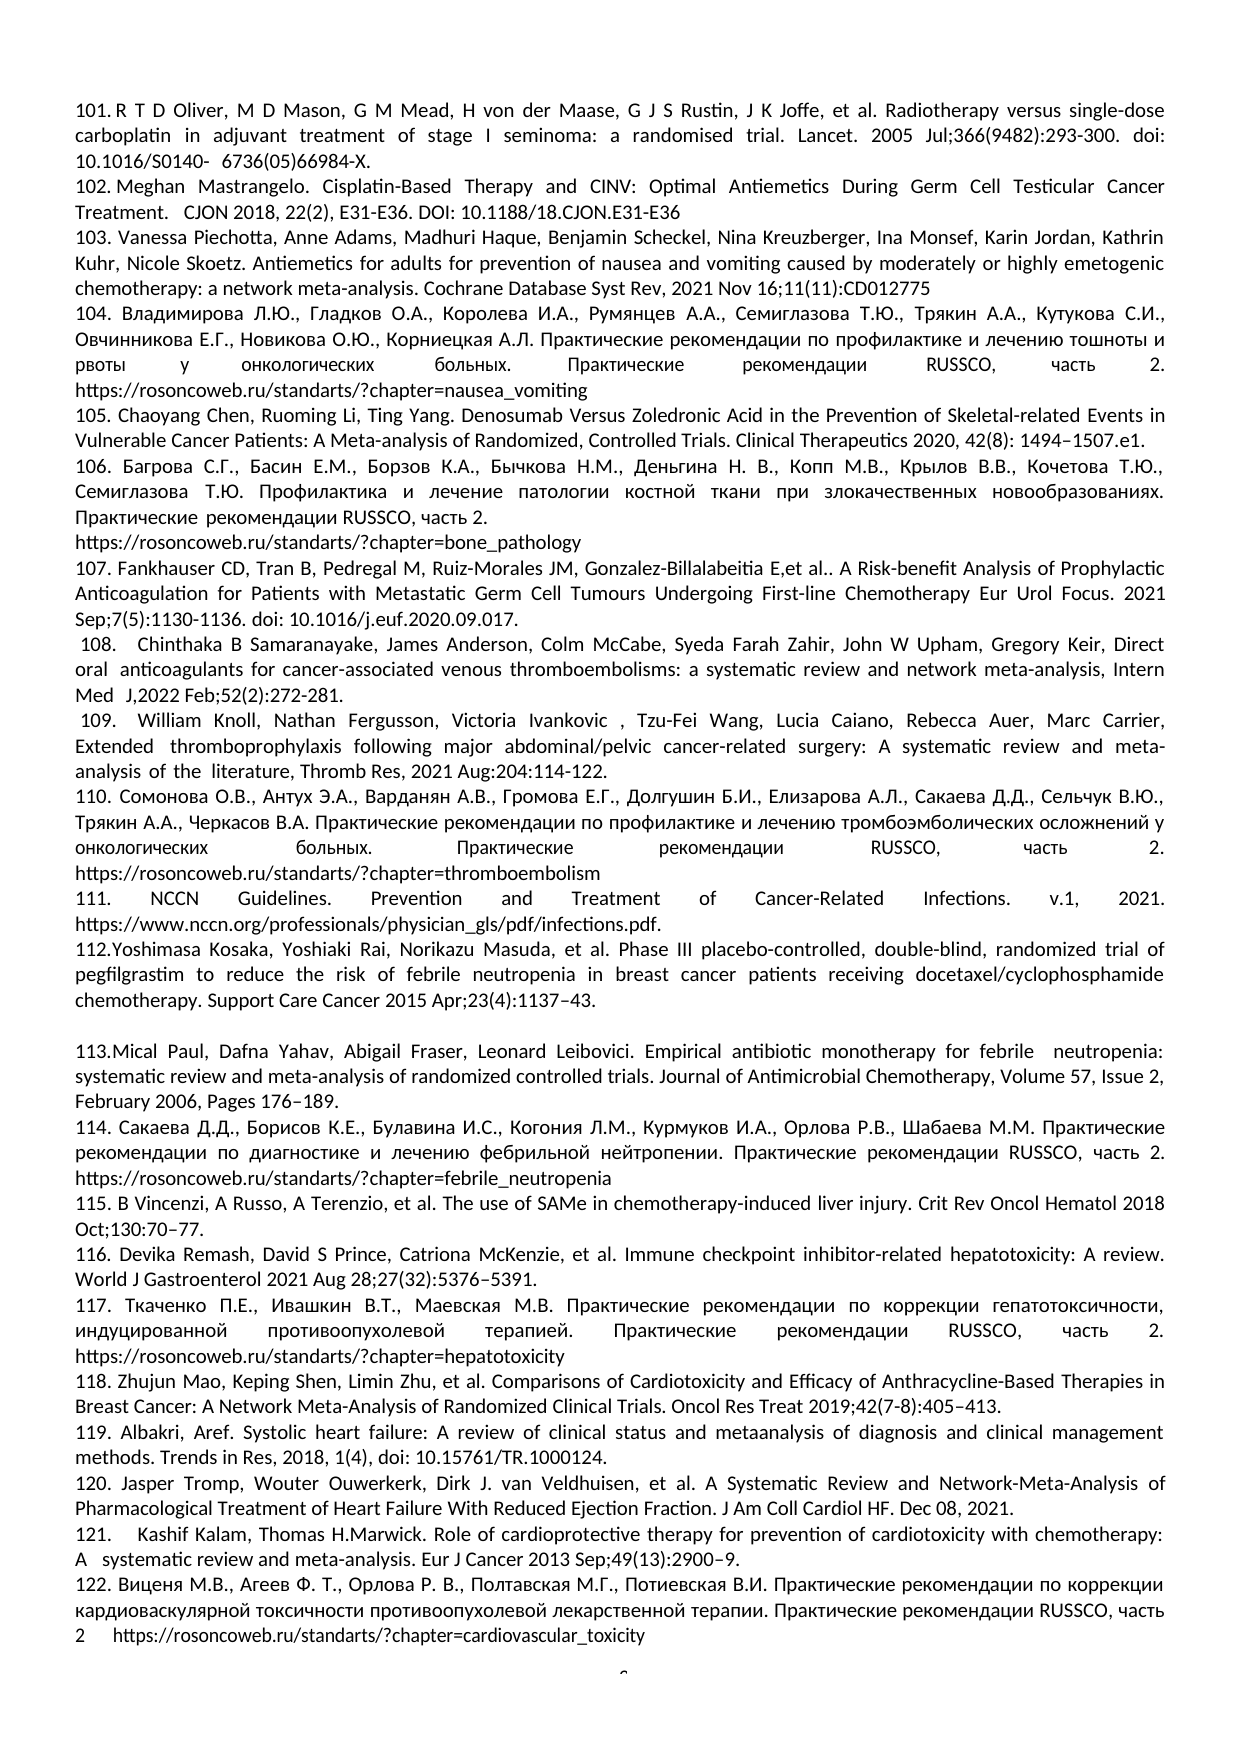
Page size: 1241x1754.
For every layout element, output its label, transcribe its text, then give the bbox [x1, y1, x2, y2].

list NCCN Guidelines. Prevention and Treatment of Cancer-Related Infections. v.1, 2021. https://www.nccn.org/professionals/physician_gls/pdf/infections.pdf. [75, 885, 1165, 936]
list Meghan Mastrangelo. Cisplatin-Based Therapy and CINV: Optimal Antiemetics During Germ Cell Testicular Cancer Treatment. CJON 2018, 22(2), E31-E36. DOI: 10.1188/18.CJON.E31-E36 [75, 173, 1165, 224]
list Devika Remash, David S Prince, Catriona McKenzie, et al. Immune checkpoint inhibitor-related hepatotoxicity: A review. World J Gastroenterol 2021 Aug 28;27(32):5376–5391. [75, 1241, 1165, 1292]
list Jasper Tromp, Wouter Ouwerkerk, Dirk J. van Veldhuisen, et al. A Systematic Review and Network-Meta-Analysis of Pharmacological Treatment of Heart Failure With Reduced Ejection Fraction. J Am Coll Cardiol HF. Dec 08, 2021. [75, 1470, 1166, 1521]
text 106. Багрова С.Г., Басин Е.М., Борзов К.А., Бычкова Н.М., Деньгина Н. В., Копп М.В., Крылов В.В., Кочетова Т.Ю., Семиглазова Т.Ю. Профилактика и лечение патологии костной ткани при злокачественных новообразованиях. Практические рекомендации RUSSCO, часть 2. [75, 453, 1164, 529]
list Zhujun Mao, Keping Shen, Limin Zhu, et al. Comparisons of Cardiotoxicity and Efficacy of Anthracycline-Based Therapies in Breast Cancer: A Network Meta-Analysis of Randomized Clinical Trials. Oncol Res Treat 2019;42(7-8):405–413. [75, 1368, 1165, 1419]
list R T D Oliver, M D Mason, G M Mead, H von der Maase, G J S Rustin, J K Joffe, et al. Radiotherapy versus single-dose carboplatin in adjuvant treatment of stage I seminoma: a randomised trial. Lancet. 2005 Jul;366(9482):293-300. doi: 10.1016/S0140- 6736(05)66984-X. [75, 97, 1166, 173]
list Fankhauser CD, Tran B, Pedregal M, Ruiz-Morales JM, Gonzalez-Billalabeitia E,et al.. A Risk-benefit Analysis of Prophylactic Anticoagulation for Patients with Metastatic Germ Cell Tumours Undergoing First-line Chemotherapy Eur Urol Focus. 2021 Sep;7(5):1130-1136. doi: 10.1016/j.euf.2020.09.017. [75, 555, 1166, 631]
list Chinthaka B Samaranayake, James Anderson, Colm McCabe, Syeda Farah Zahir, John W Upham, Gregory Keir, Direct oral anticoagulants for cancer-associated venous thromboembolisms: a systematic review and network meta-analysis, Intern Med J,2022 Feb;52(2):272-281. [75, 631, 1165, 707]
list Kashif Kalam, Thomas H.Marwick. Role of cardioprotective therapy for prevention of cardiotoxicity with chemotherapy: A systematic review and meta-analysis. Eur J Cancer 2013 Sep;49(13):2900–9. [75, 1521, 1164, 1572]
list William Knoll, Nathan Fergusson, Victoria Ivankovic , Tzu-Fei Wang, Lucia Caiano, Rebecca Auer, Marc Carrier, Extended thromboprophylaxis following major abdominal/pelvic cancer-related surgery: A systematic review and meta-analysis of the literature, Thromb Res, 2021 Aug:204:114-122. [75, 707, 1166, 784]
list Vanessa Piechotta, Anne Adams, Madhuri Haque, Benjamin Scheckel, Nina Kreuzberger, Ina Monsef, Karin Jordan, Kathrin Kuhr, Nicole Skoetz. Antiemetics for adults for prevention of nausea and vomiting caused by moderately or highly emetogenic chemotherapy: a network meta-analysis. Cochrane Database Syst Rev, 2021 Nov 16;11(11):CD012775 [75, 224, 1164, 301]
text 122. Виценя М.В., Агеев Ф. Т., Орлова Р. В., Полтавская М.Г., Потиевская В.И. Практические рекомендации по коррекции кардиоваскулярной токсичности противоопухолевой лекарственной терапии. Практические рекомендации RUSSCO, часть 2 https://rosoncoweb.ru/standarts/?chapter=cardiovascular_toxicity [75, 1572, 1164, 1648]
list Chaoyang Chen, Ruoming Li, Ting Yang. Denosumab Versus Zoledronic Acid in the Prevention of Skeletal-related Events in Vulnerable Cancer Patients: A Meta-analysis of Randomized, Controlled Trials. Clinical Therapeutics 2020, 42(8): 1494–1507.e1. [75, 402, 1166, 453]
list B Vincenzi, A Russo, A Terenzio, et al. The use of SAMe in chemotherapy-induced liver injury. Crit Rev Oncol Hematol 2018 Oct;130:70–77. [75, 1190, 1165, 1241]
text 117. Ткаченко П.Е., Ивашкин В.Т., Маевская М.В. Практические рекомендации по коррекции гепатотоксичности, индуцированной противоопухолевой терапией. Практические рекомендации RUSSCO, часть 2. https://rosoncoweb.ru/standarts/?chapter=hepatotoxicity [75, 1292, 1164, 1368]
list Mical Paul, Dafna Yahav, Abigail Fraser, Leonard Leibovici. Empirical antibiotic monotherapy for febrile neutropenia: systematic review and meta-analysis of randomized controlled trials. Journal of Antimicrobial Chemotherapy, Volume 57, Issue 2, February 2006, Pages 176–189. [75, 1038, 1165, 1114]
text 110. Сомонова О.В., Антух Э.А., Варданян А.В., Громова Е.Г., Долгушин Б.И., Елизарова А.Л., Сакаева Д.Д., Сельчук В.Ю., Трякин А.А., Черкасов В.А. Практические рекомендации по профилактике и лечению тромбоэмболических осложнений у онкологических больных. Практические рекомендации RUSSCO, часть 2. https://rosoncoweb.ru/standarts/?chapter=thromboembolism [75, 784, 1165, 885]
text https://rosoncoweb.ru/standarts/?chapter=bone_pathology [75, 529, 1178, 555]
list Albakri, Aref. Systolic heart failure: A review of clinical status and metaanalysis of diagnosis and clinical management methods. Trends in Res, 2018, 1(4), doi: 10.15761/TR.1000124. [75, 1419, 1164, 1470]
list Сакаева Д.Д., Борисов К.Е., Булавина И.С., Когония Л.М., Курмуков И.А., Орлова Р.В., Шабаева М.М. Практические рекомендации по диагностике и лечению фебрильной нейтропении. Практические рекомендации RUSSCO, часть 2. https://rosoncoweb.ru/standarts/?chapter=febrile_neutropenia [75, 1114, 1165, 1190]
list Владимирова Л.Ю., Гладков О.А., Королева И.А., Румянцев А.А., Семиглазова Т.Ю., Трякин А.А., Кутукова С.И., Овчинникова Е.Г., Новикова О.Ю., Корниецкая А.Л. Практические рекомендации по профилактике и лечению тошноты и рвоты у онкологических больных. Практические рекомендации RUSSCO, часть 2. https://rosoncoweb.ru/standarts/?chapter=nausea_vomiting [75, 301, 1166, 402]
list Yoshimasa Kosaka, Yoshiaki Rai, Norikazu Masuda, et al. Phase III placebo-controlled, double-blind, randomized trial of pegfilgrastim to reduce the risk of febrile neutropenia in breast cancer patients receiving docetaxel/cyclophosphamide chemotherapy. Support Care Cancer 2015 Apr;23(4):1137–43. [75, 936, 1165, 1012]
